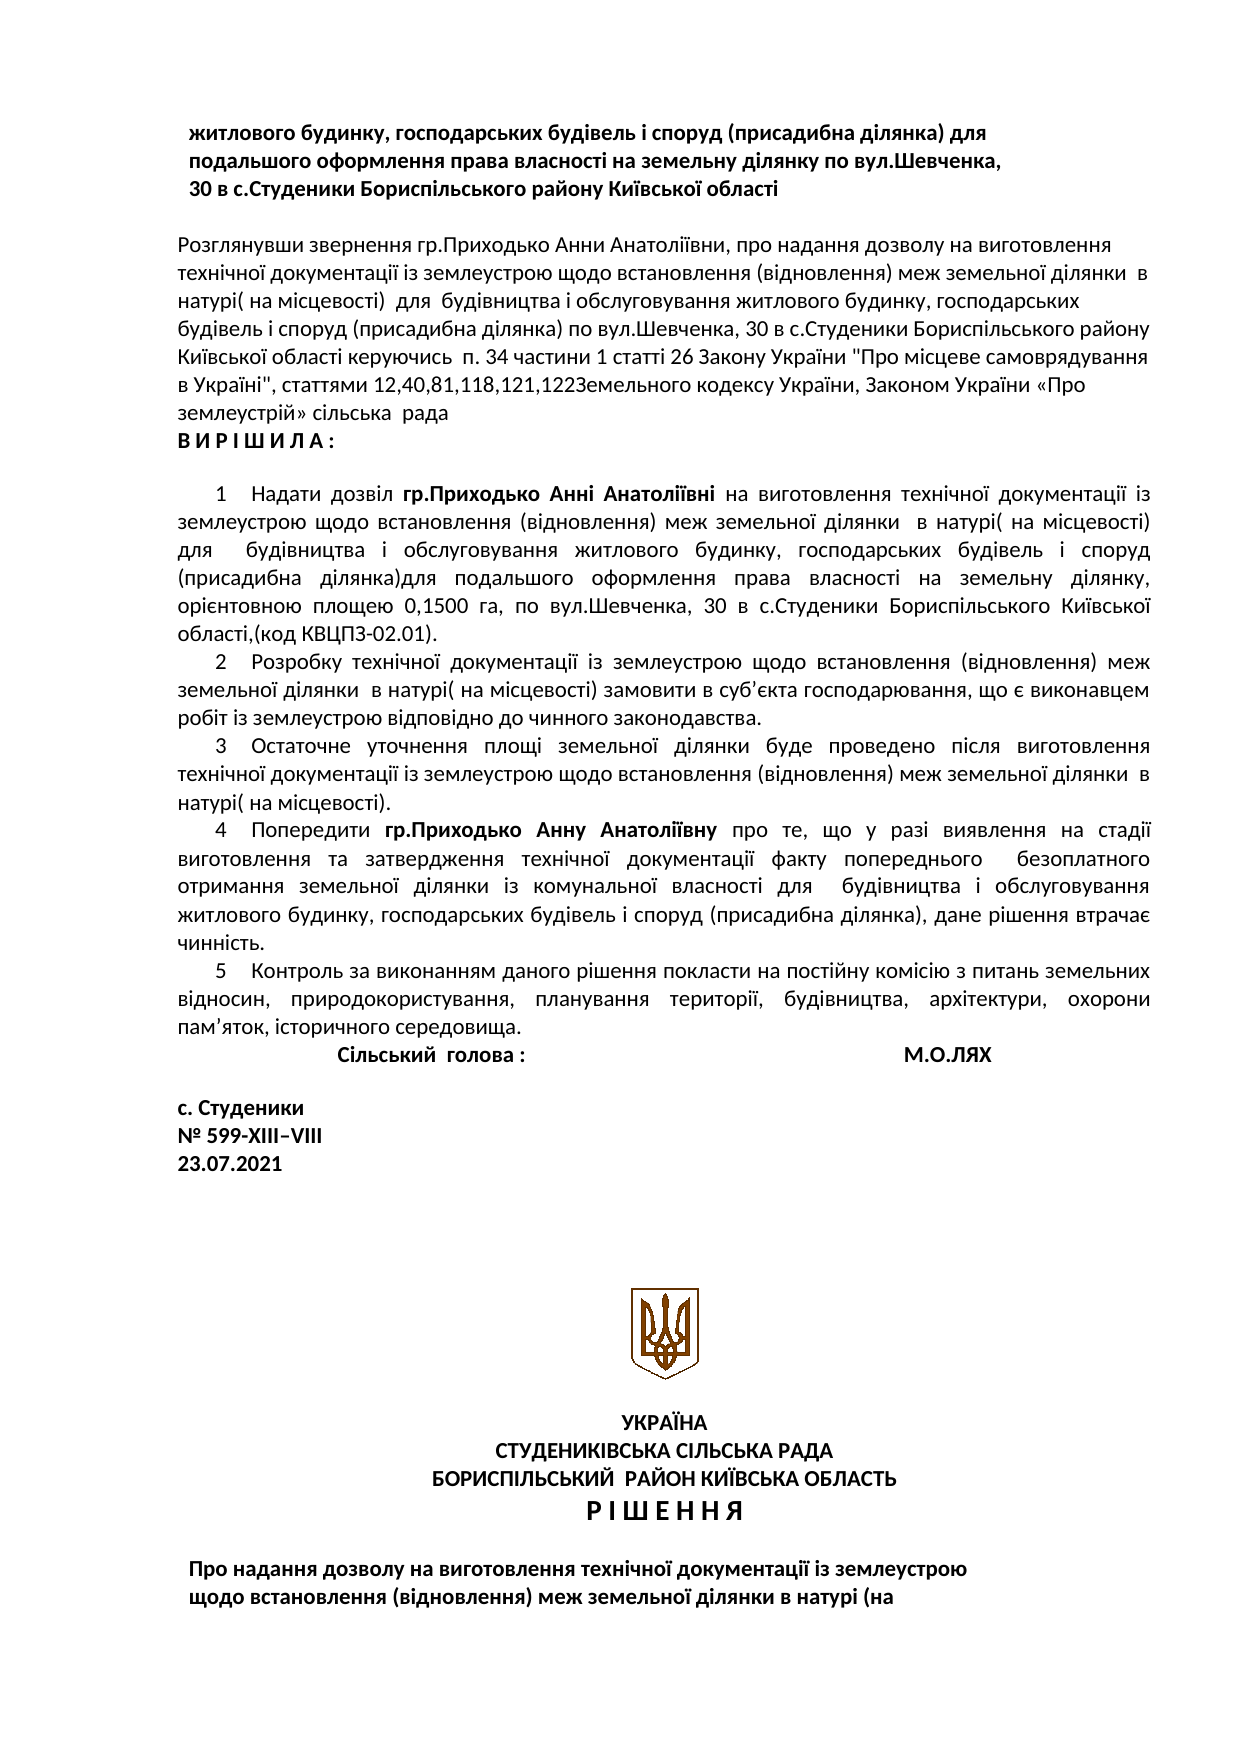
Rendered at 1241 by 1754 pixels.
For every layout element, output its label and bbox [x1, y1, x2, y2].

picture [624, 1282, 705, 1384]
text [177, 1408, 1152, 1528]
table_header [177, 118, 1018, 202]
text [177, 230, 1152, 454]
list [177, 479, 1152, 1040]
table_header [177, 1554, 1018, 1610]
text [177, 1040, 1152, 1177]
